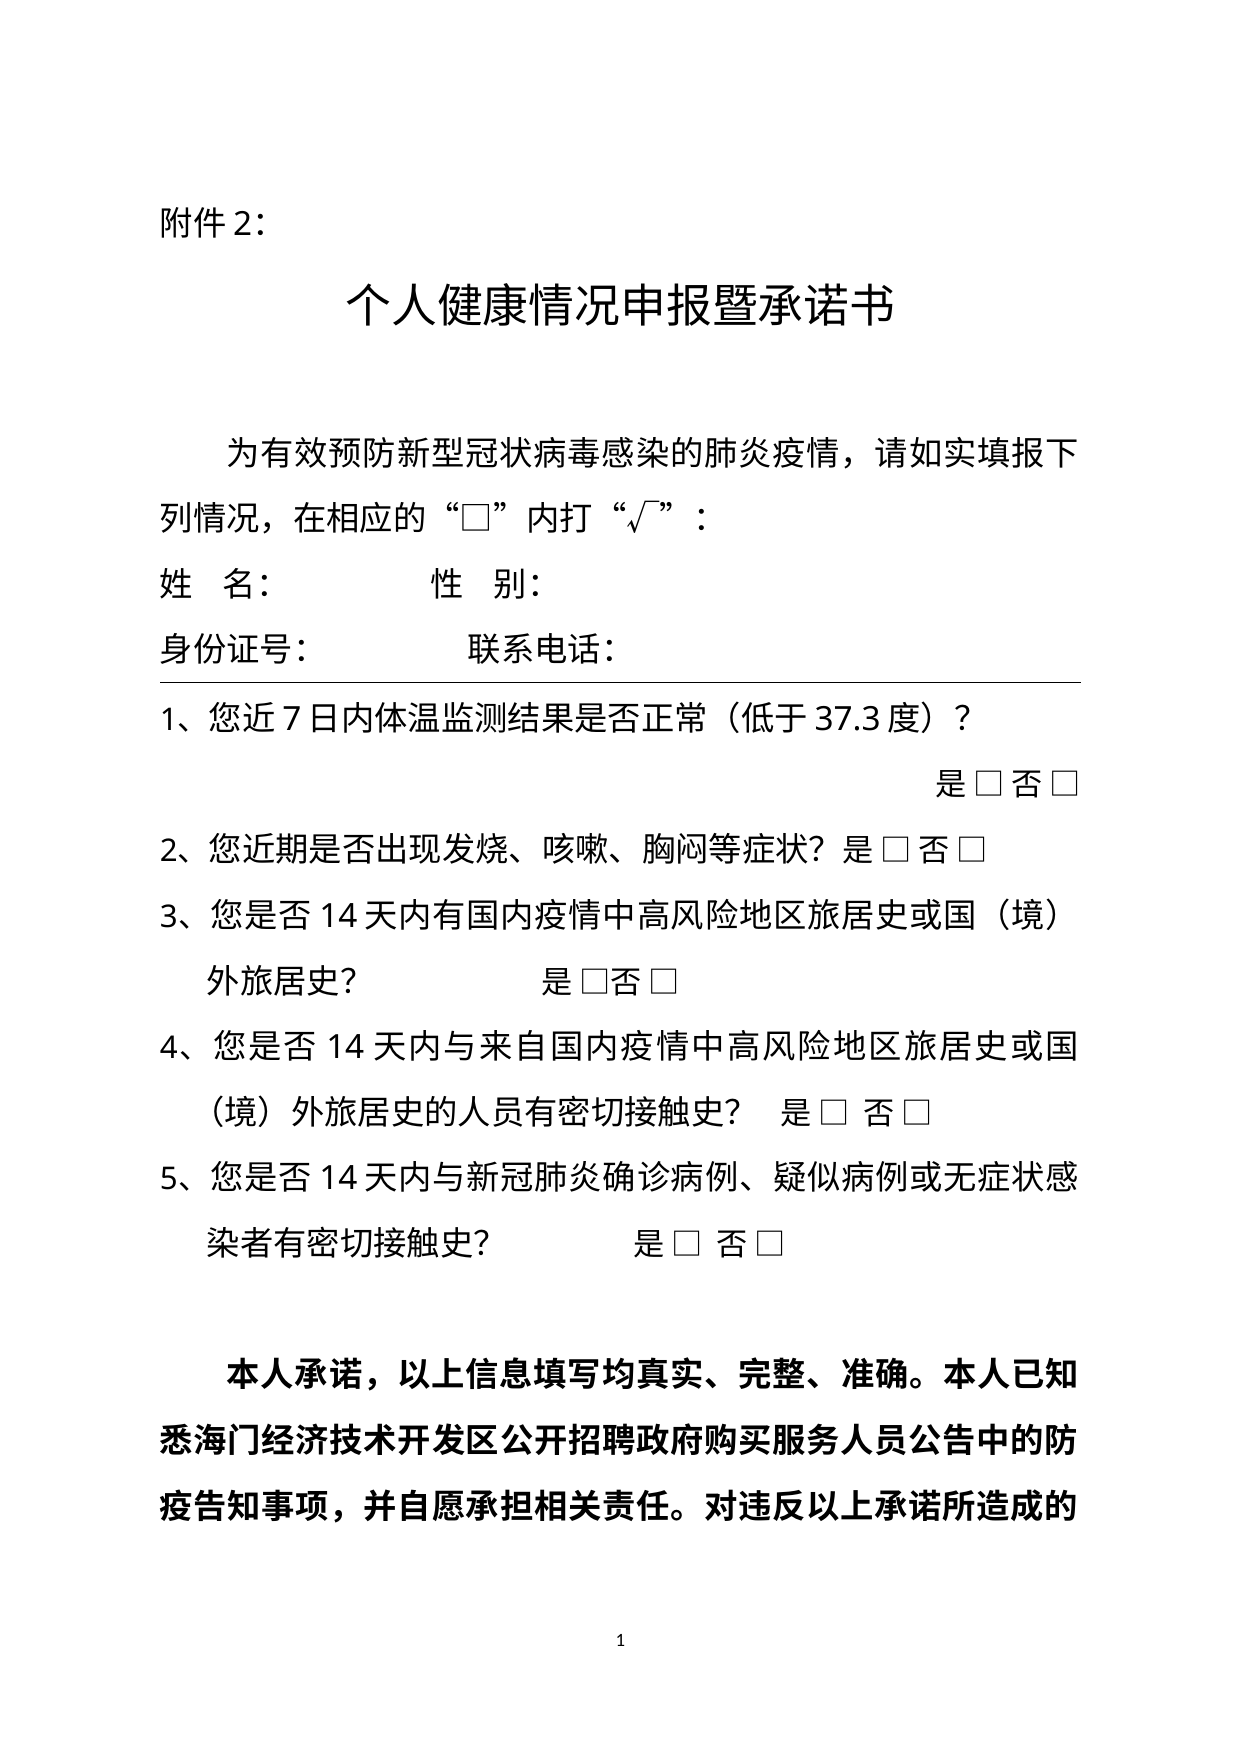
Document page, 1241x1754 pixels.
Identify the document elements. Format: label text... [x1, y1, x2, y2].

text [159, 1339, 1081, 1536]
text 个人健康情况申报暨承诺书 [159, 253, 1081, 352]
text 1、您近7日内体温监测结果是否正常（低于37.3度）？ [159, 683, 1081, 749]
text 为有效预防新型冠状病毒感染的肺炎疫情，请如实填报下列情况，在相应的“□”内打“√”： [159, 418, 1081, 549]
text 5、您是否14天内与新冠肺炎确诊病例、疑似病例或无症状感染者有密切接触史？ 是 □ 否 □ [159, 1143, 1081, 1274]
text 姓 名： 性 别： [159, 549, 1081, 614]
text 2、您近期是否出现发烧、咳嗽、胸闷等症状？是 □ 否 □ [159, 814, 1081, 880]
text 4、您是否14天内与来自国内疫情中高风险地区旅居史或国（境）外旅居史的人员有密切接触史？ 是 □ 否 □ [159, 1011, 1081, 1143]
text 身份证号： 联系电话： [159, 614, 1081, 683]
text 3、您是否14天内有国内疫情中高风险地区旅居史或国（境）外旅居史？ 是 □否 □ [159, 880, 1081, 1011]
text 是 □ 否 □ [159, 749, 1081, 814]
text 附件2： [159, 188, 1081, 253]
